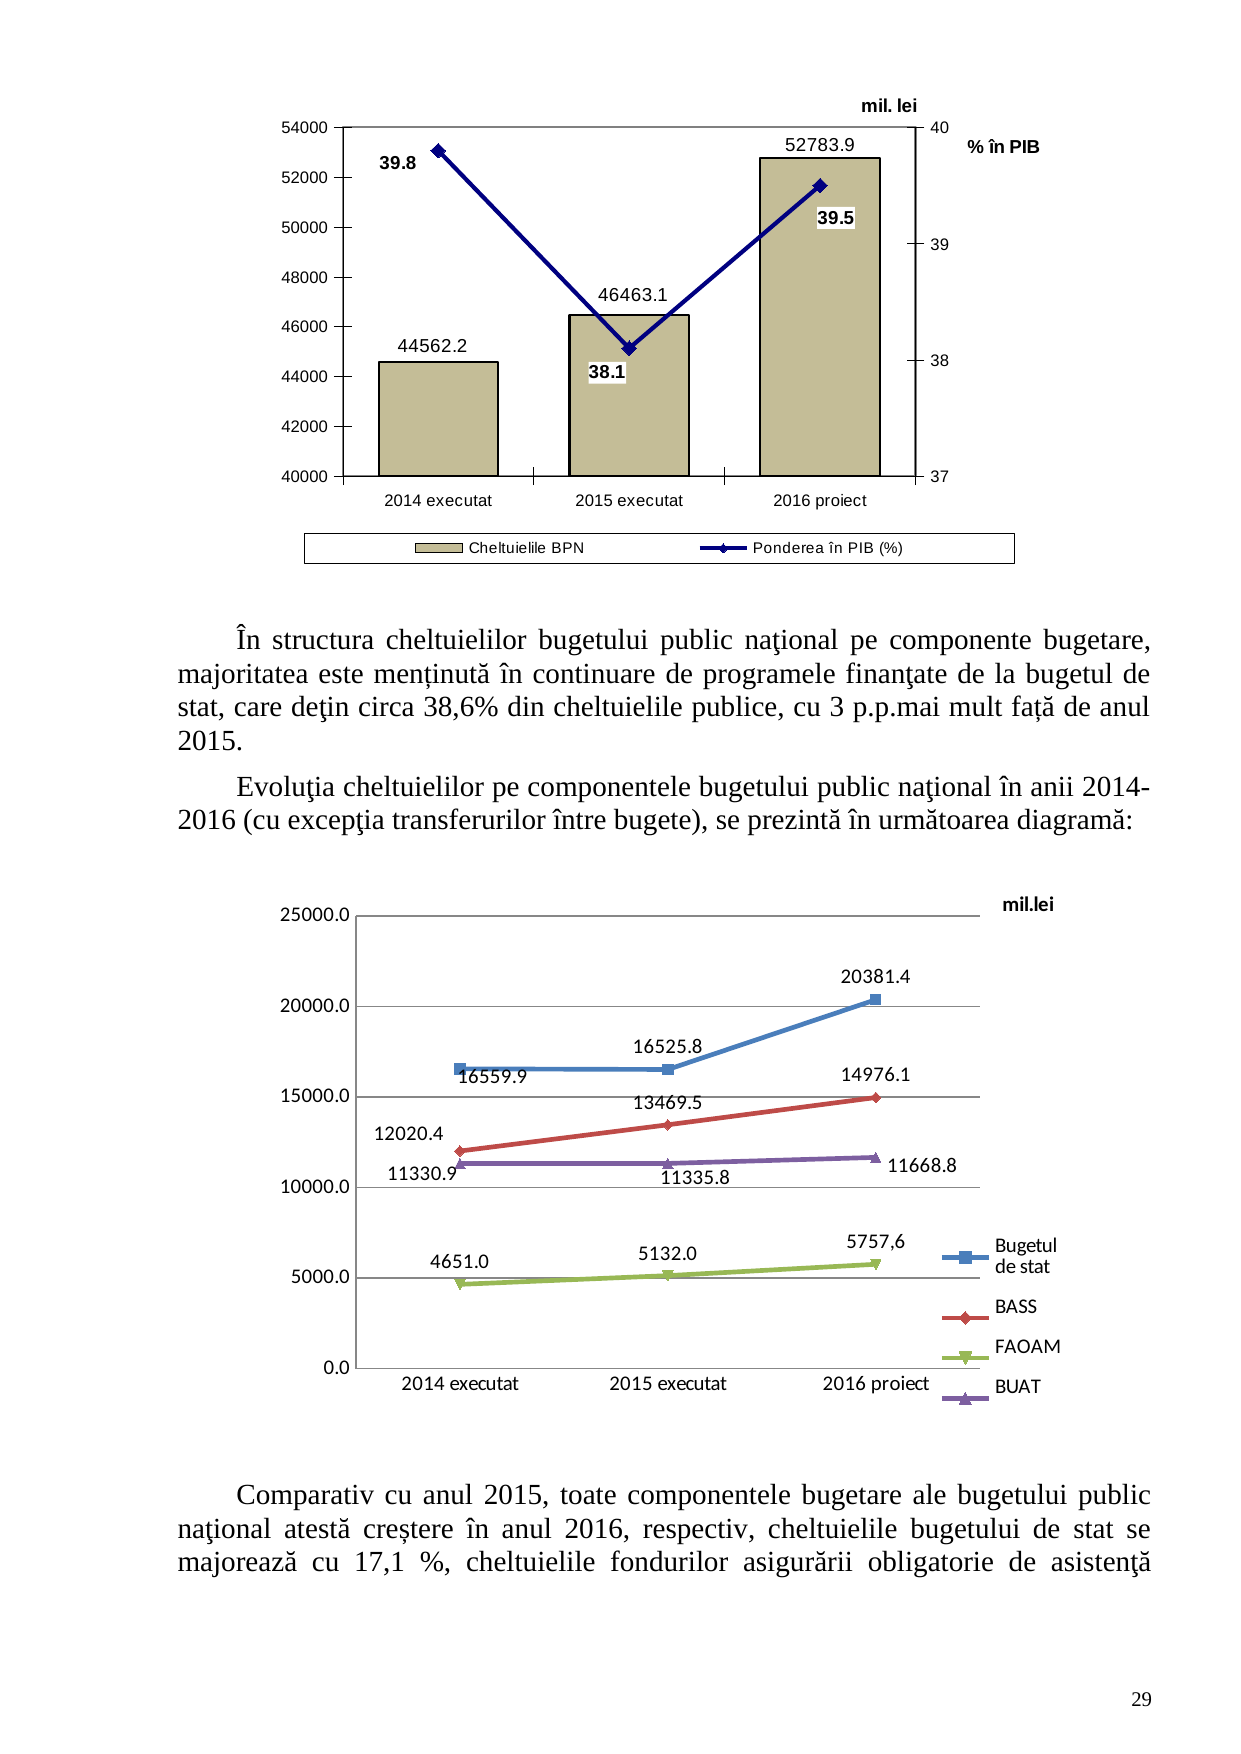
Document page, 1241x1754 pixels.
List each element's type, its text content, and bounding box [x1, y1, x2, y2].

text Evoluţia cheltuielilor pe componentele bugetului public naţional în anii 2014-2016 (cu excepţia transferurilor între bugete), se prezintă în următoarea diagramă: [177, 769, 1152, 836]
text În structura cheltuielilor bugetului public naţional pe componente bugetare, majoritatea este menținută în continuare de programele finanţate de la bugetul de stat, care deţin circa 38,6% din cheltuielile publice, cu 3 p.p.mai mult față de anul 2015. [177, 622, 1152, 756]
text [177, 1477, 1152, 1578]
